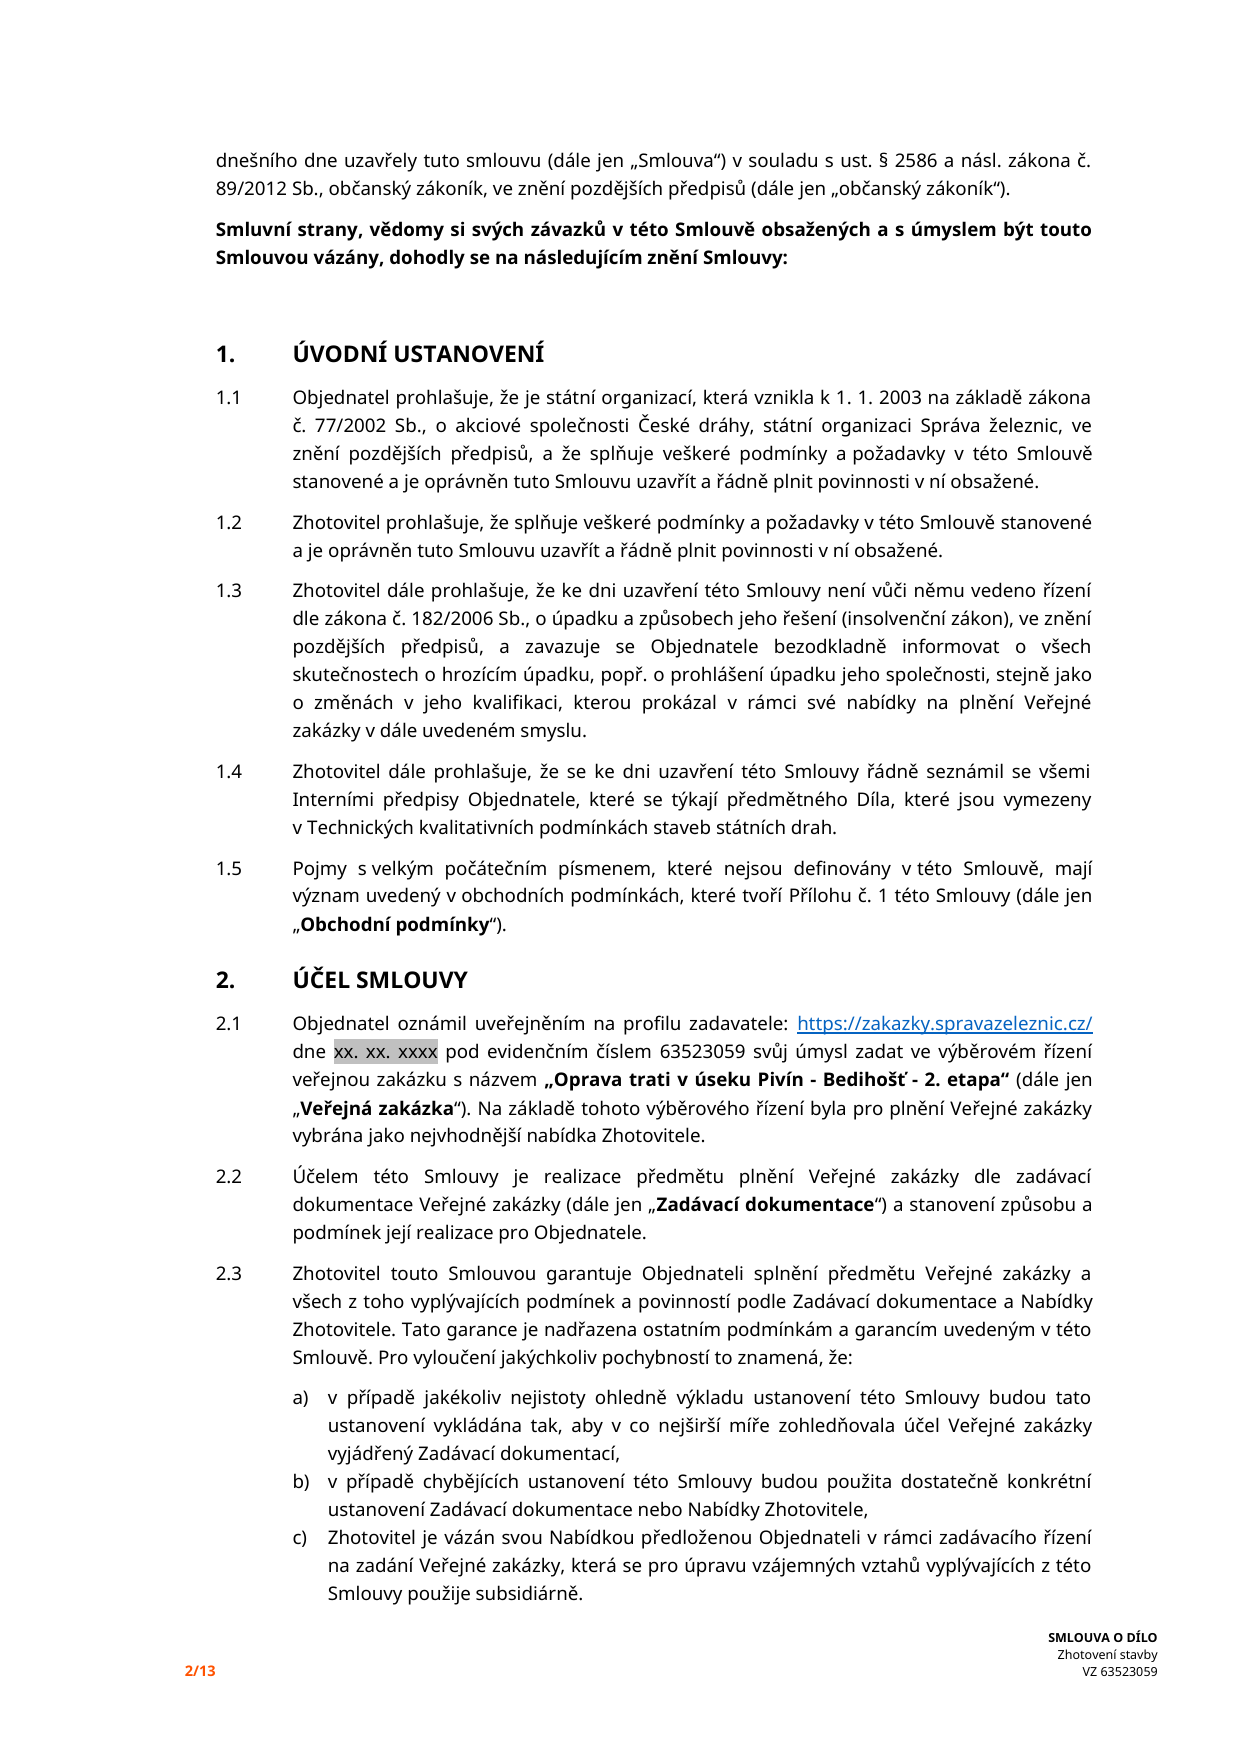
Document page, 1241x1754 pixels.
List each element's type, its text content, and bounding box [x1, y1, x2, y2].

text ÚČEL SMLOUVY [216, 964, 1093, 995]
text Zhotovitel touto Smlouvou garantuje Objednateli splnění předmětu Veřejné zakázky a všech z toho vyplývajících podmínek a povinností podle Zadávací dokumentace a Nabídky Zhotovitele. Tato garance je nadřazena ostatním podmínkám a garancím uvedeným v této Smlouvě. Pro vyloučení jakýchkoliv pochybností to znamená, že: [216, 1260, 1093, 1369]
text dnešního dne uzavřely tuto smlouvu (dále jen „Smlouva“) v souladu s ust. § 2586 a násl. zákona č. 89/2012 Sb., občanský zákoník, ve znění pozdějších předpisů (dále jen „občanský zákoník“). [216, 147, 1093, 201]
text v případě jakékoliv nejistoty ohledně výkladu ustanovení této Smlouvy budou tato ustanovení vykládána tak, aby v co nejširší míře zohledňovala účel Veřejné zakázky vyjádřený Zadávací dokumentací, [292, 1384, 1093, 1466]
text Pojmy s velkým počátečním písmenem, které nejsou definovány v této Smlouvě, mají význam uvedený v obchodních podmínkách, které tvoří Přílohu č. 1 této Smlouvy (dále jen „Obchodní podmínky“). [216, 855, 1093, 936]
text Zhotovitel je vázán svou Nabídkou předloženou Objednateli v rámci zadávacího řízení na zadání Veřejné zakázky, která se pro úpravu vzájemných vztahů vyplývajících z této Smlouvy použije subsidiárně. [292, 1524, 1093, 1606]
text Objednatel prohlašuje, že je státní organizací, která vznikla k 1. 1. 2003 na základě zákona č. 77/2002 Sb., o akciové společnosti České dráhy, státní organizaci Správa železnic, ve znění pozdějších předpisů, a že splňuje veškeré podmínky a požadavky v této Smlouvě stanovené a je oprávněn tuto Smlouvu uzavřít a řádně plnit povinnosti v ní obsažené. [216, 384, 1093, 494]
text v případě chybějících ustanovení této Smlouvy budou použita dostatečně konkrétní ustanovení Zadávací dokumentace nebo Nabídky Zhotovitele, [292, 1468, 1093, 1522]
text Zhotovitel prohlašuje, že splňuje veškeré podmínky a požadavky v této Smlouvě stanovené a je oprávněn tuto Smlouvu uzavřít a řádně plnit povinnosti v ní obsažené. [216, 509, 1093, 563]
text Účelem této Smlouvy je realizace předmětu plnění Veřejné zakázky dle zadávací dokumentace Veřejné zakázky (dále jen „Zadávací dokumentace“) a stanovení způsobu a podmínek její realizace pro Objednatele. [216, 1163, 1093, 1245]
text Objednatel oznámil uveřejněním na profilu zadavatele: https://zakazky.spravazeleznic.cz/ dne xx. xx. xxxx pod evidenčním číslem 63523059 svůj úmysl zadat ve výběrovém řízení veřejnou zakázku s názvem „Oprava trati v úseku Pivín - Bedihošť - 2. etapa“ (dále jen „Veřejná zakázka“). Na základě tohoto výběrového řízení byla pro plnění Veřejné zakázky vybrána jako nejvhodnější nabídka Zhotovitele. [216, 1011, 1093, 1148]
text ÚVODNÍ USTANOVENÍ [216, 338, 1093, 369]
text Zhotovitel dále prohlašuje, že ke dni uzavření této Smlouvy není vůči němu vedeno řízení dle zákona č. 182/2006 Sb., o úpadku a způsobech jeho řešení (insolvenční zákon), ve znění pozdějších předpisů, a zavazuje se Objednatele bezodkladně informovat o všech skutečnostech o hrozícím úpadku, popř. o prohlášení úpadku jeho společnosti, stejně jako o změnách v jeho kvalifikaci, kterou prokázal v rámci své nabídky na plnění Veřejné zakázky v dále uvedeném smyslu. [216, 578, 1093, 743]
text Smluvní strany, vědomy si svých závazků v této Smlouvě obsažených a s úmyslem být touto Smlouvou vázány, dohodly se na následujícím znění Smlouvy: [216, 216, 1093, 269]
text Zhotovitel dále prohlašuje, že se ke dni uzavření této Smlouvy řádně seznámil se všemi Interními předpisy Objednatele, které se týkají předmětného Díla, které jsou vymezeny v Technických kvalitativních podmínkách staveb státních drah. [216, 758, 1093, 840]
